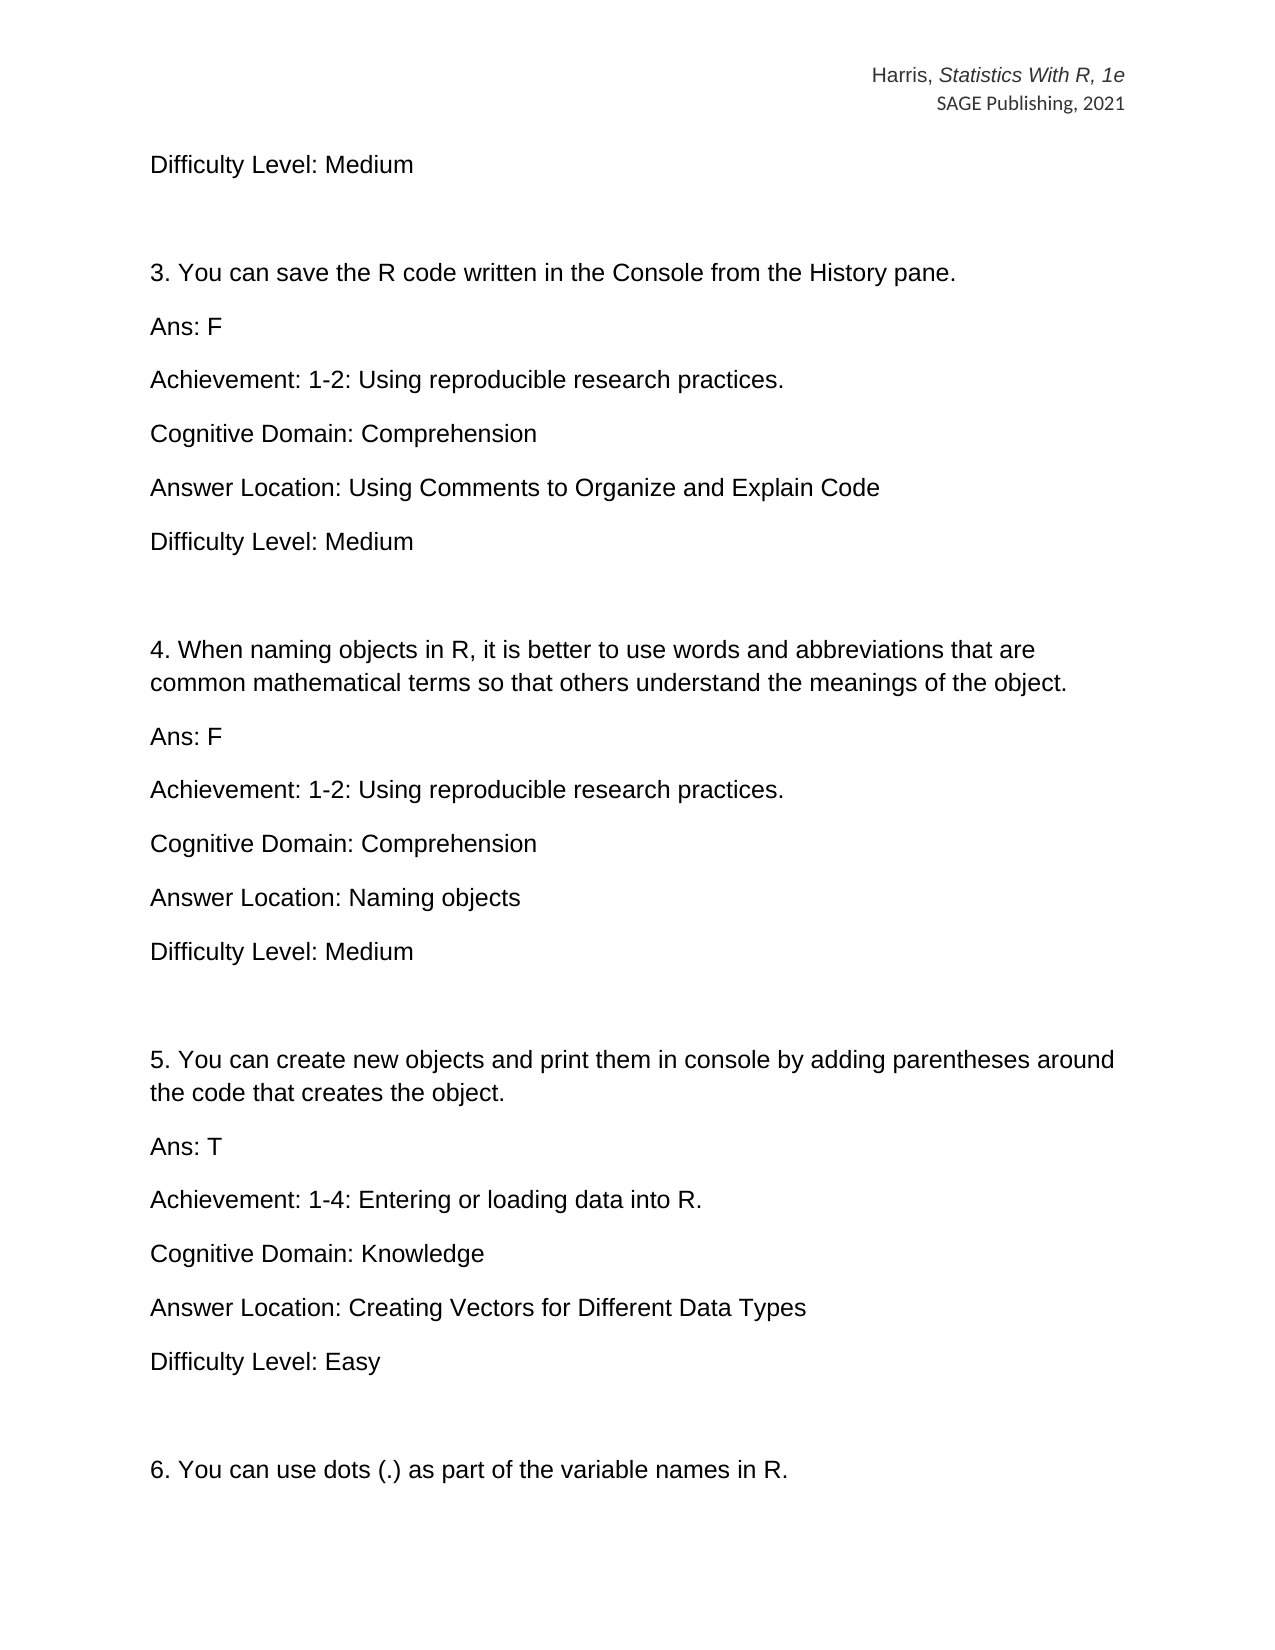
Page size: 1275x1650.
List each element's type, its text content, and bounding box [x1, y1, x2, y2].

text Difficulty Level: Medium [150, 150, 1125, 179]
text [150, 1293, 1125, 1322]
text Difficulty Level: Medium [150, 937, 1125, 966]
text Difficulty Level: Medium [150, 527, 1125, 556]
text Difficulty Level: Easy [150, 1347, 1125, 1376]
text Answer Location: Naming objects [150, 883, 1125, 912]
text Answer Location: Using Comments to Organize and Explain Code [150, 473, 1125, 502]
text Cognitive Domain: Knowledge [150, 1239, 1125, 1268]
text Ans: T [150, 1132, 1125, 1160]
text 6. You can use dots (.) as part of the variable names in R. [150, 1455, 1125, 1483]
text Achievement: 1-4: Entering or loading data into R. [150, 1185, 1125, 1214]
text 4. When naming objects in R, it is better to use words and abbreviations that are common mathematical terms so that others understand the meanings of the object. [150, 635, 1125, 696]
text Cognitive Domain: Comprehension [150, 829, 1125, 858]
text Cognitive Domain: Comprehension [150, 419, 1125, 448]
text 5. You can create new objects and print them in console by adding parentheses around the code that creates the object. [150, 1045, 1125, 1106]
text Ans: F [150, 312, 1125, 340]
text Ans: F [150, 722, 1125, 750]
text Achievement: 1-2: Using reproducible research practices. [150, 775, 1125, 804]
text Achievement: 1-2: Using reproducible research practices. [150, 365, 1125, 394]
text 3. You can save the R code written in the Console from the History pane. [150, 258, 1125, 286]
